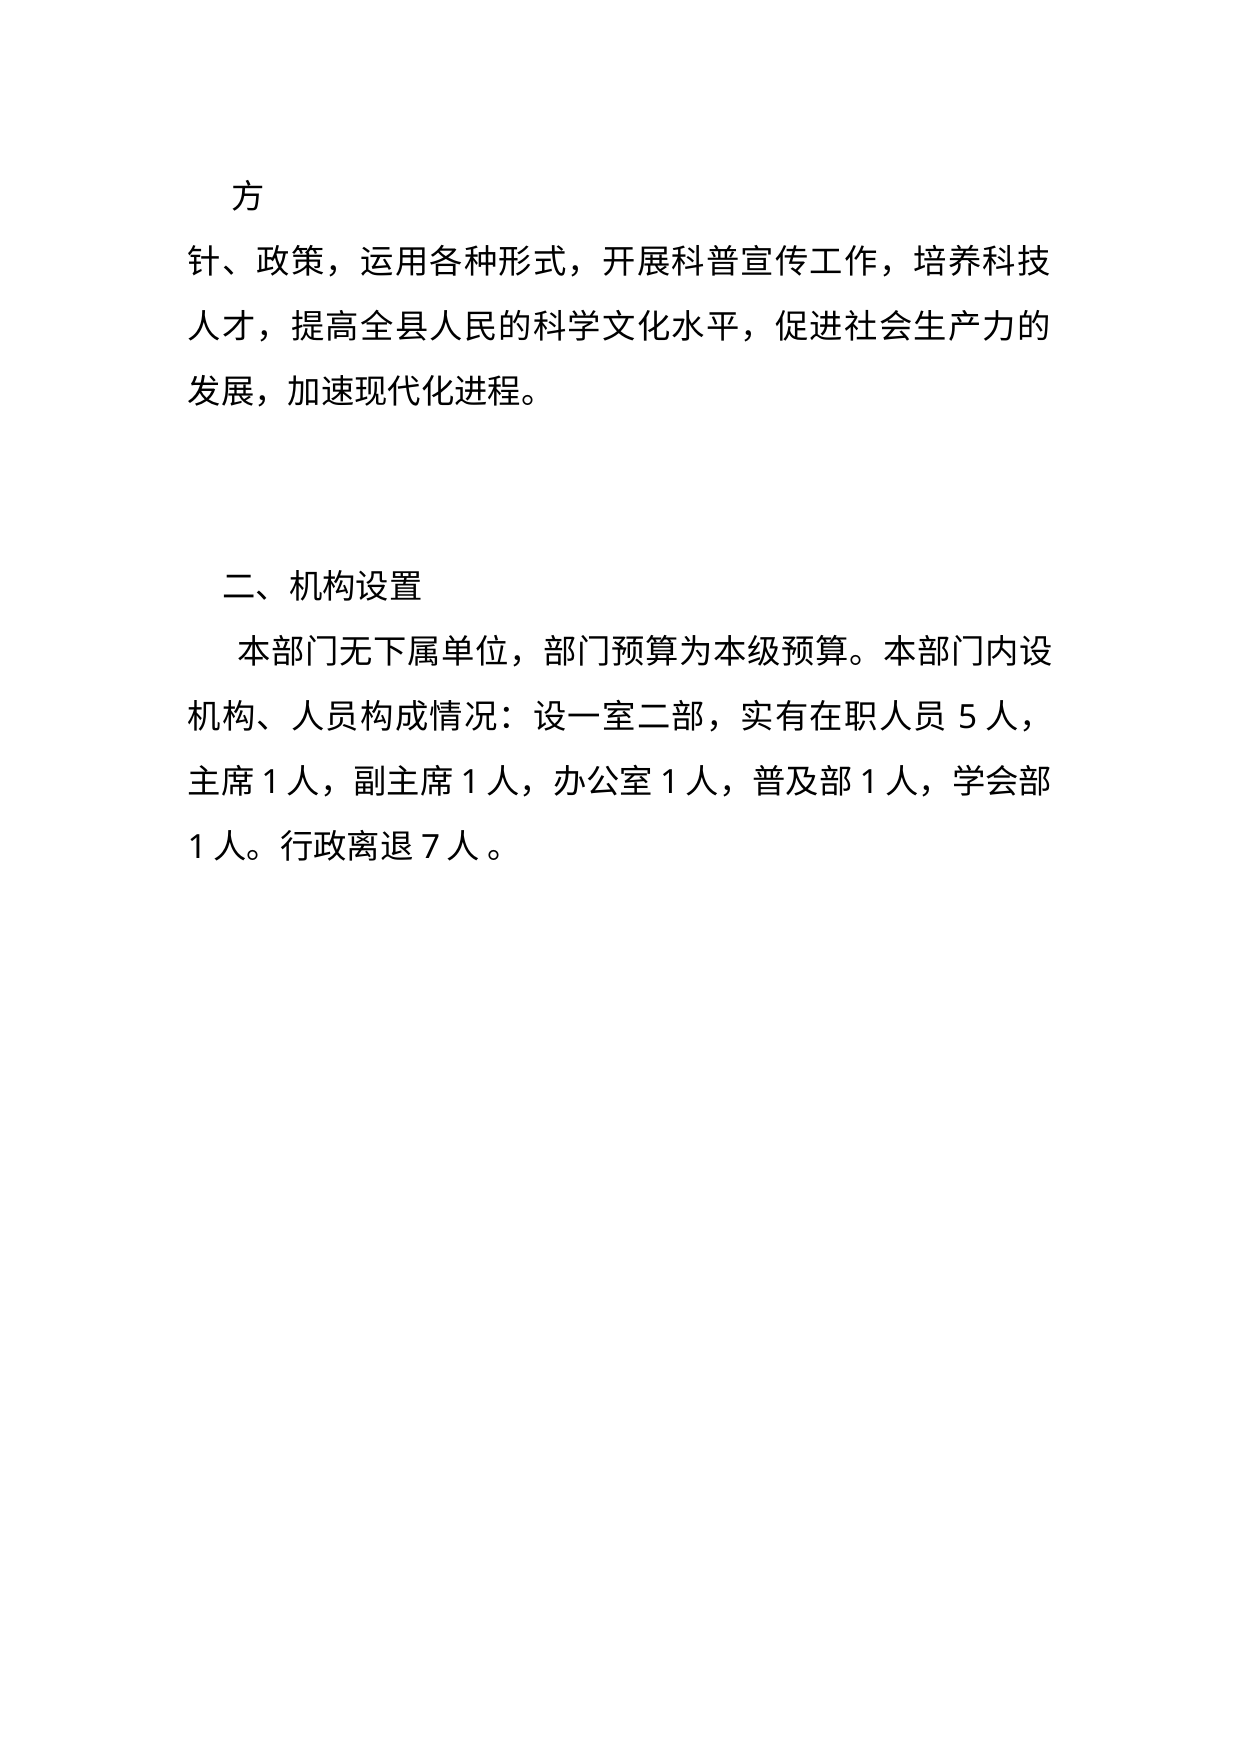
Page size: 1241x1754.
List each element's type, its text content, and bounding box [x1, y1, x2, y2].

text 二、机构设置 [187, 552, 1053, 617]
text 针、政策，运用各种形式，开展科普宣传工作，培养科技人才，提高全县人民的科学文化水平，促进社会生产力的发展，加速现代化进程。 [187, 227, 1053, 422]
text 本部门无下属单位，部门预算为本级预算。本部门内设机构、人员构成情况：设一室二部，实有在职人员 5人，主席1人，副主席1人，办公室1人，普及部1人，学会部1人。行政离退 7人 。 [187, 617, 1053, 877]
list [231, 162, 1053, 227]
